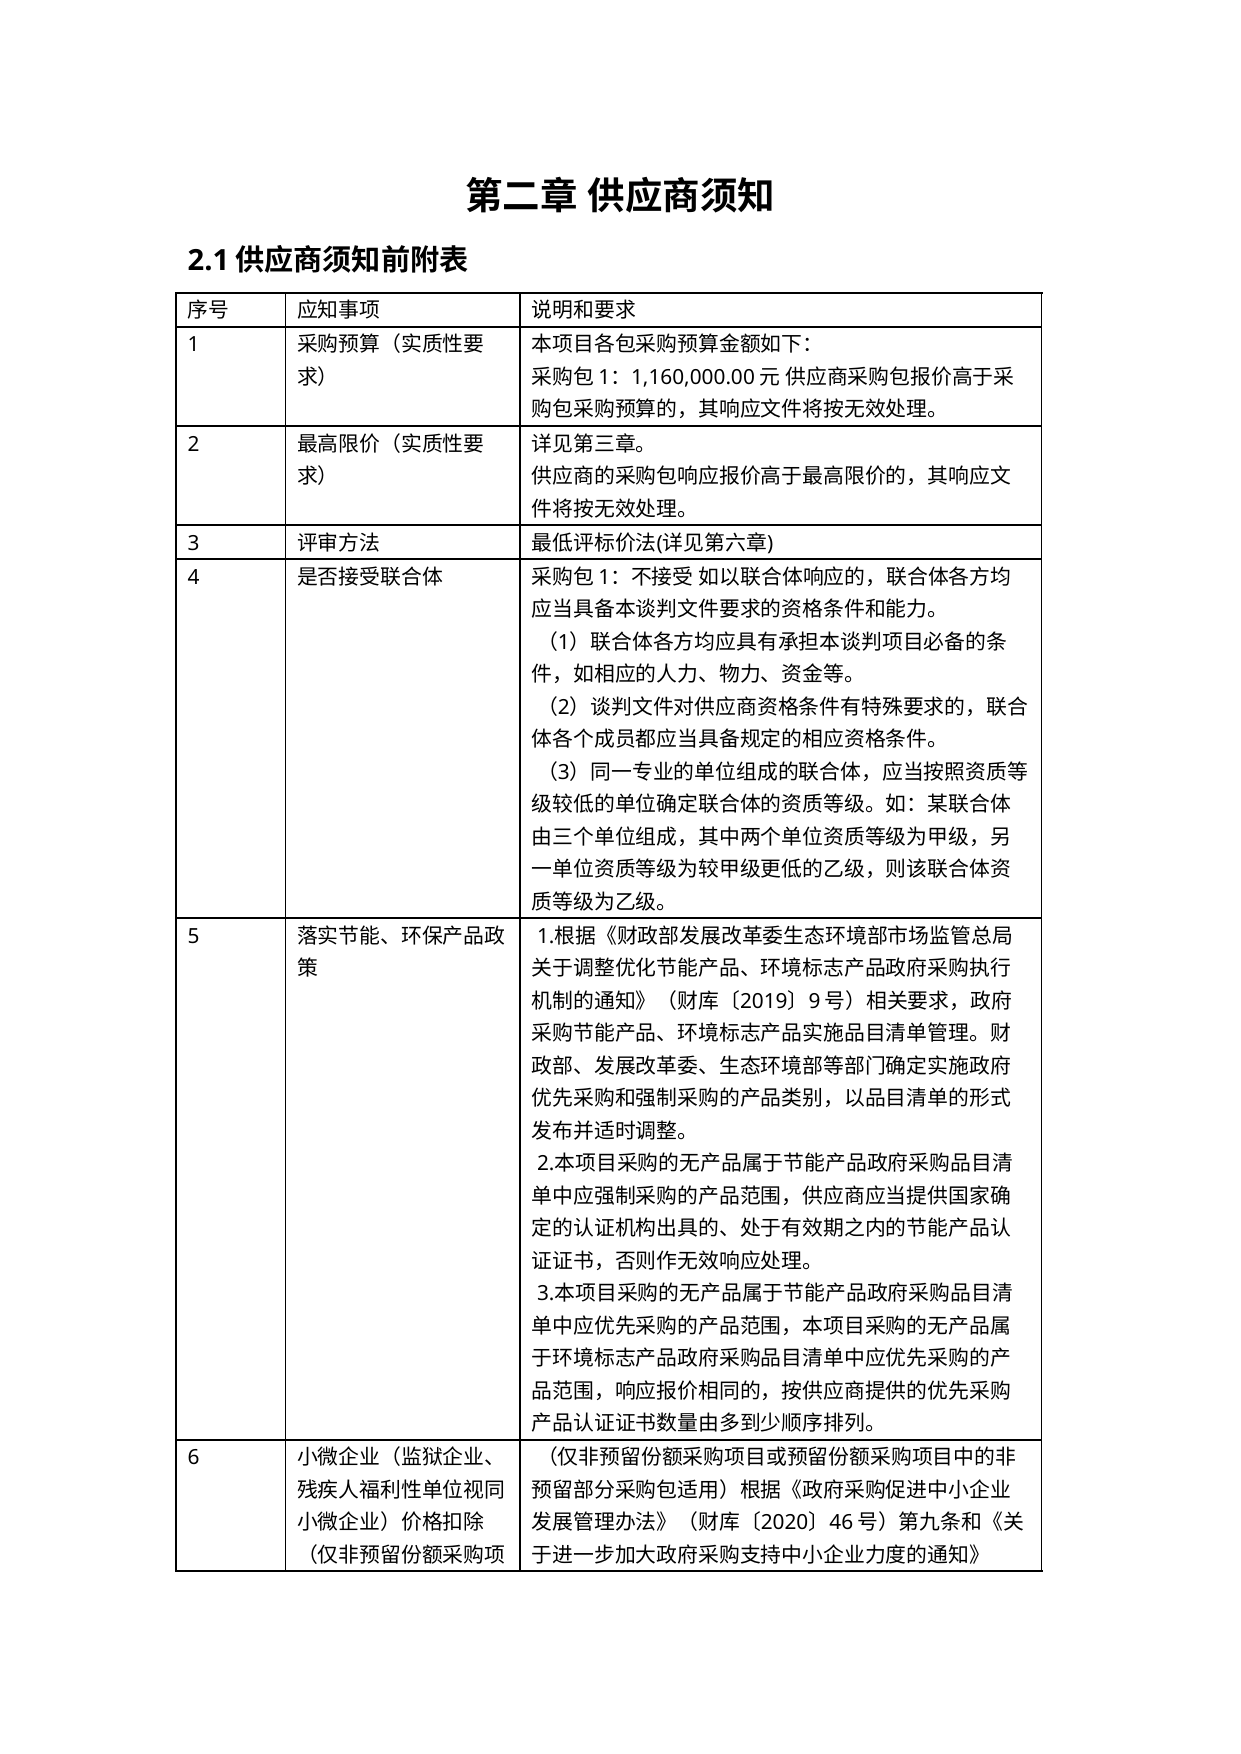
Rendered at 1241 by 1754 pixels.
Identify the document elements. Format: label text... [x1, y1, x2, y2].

table_cell 5 [177, 919, 285, 1439]
table_cell 最低评标价法(详见第六章) [521, 526, 1041, 558]
table_cell 详见第三章。 供应商的采购包响应报价高于最高限价的，其响应文件将按无效处理。 [521, 427, 1041, 524]
table_cell 3 [177, 526, 285, 558]
table_cell 采购预算（实质性要求） [286, 328, 519, 425]
table_cell 评审方法 [286, 526, 519, 558]
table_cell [286, 1441, 519, 1570]
text 2.1供应商须知前附表 [187, 227, 1053, 292]
table_cell 6 [177, 1441, 285, 1570]
table_cell 2 [177, 427, 285, 524]
table_cell 落实节能、环保产品政策 [286, 919, 519, 1439]
text 第二章 供应商须知 [187, 162, 1053, 227]
table_cell 最高限价（实质性要求） [286, 427, 519, 524]
table_cell 采购包1：不接受 如以联合体响应的，联合体各方均应当具备本谈判文件要求的资格条件和能力。 （1）联合体各方均应具有承担本谈判项目必备的条件，如相应的人力、物力、资金等。 （2）谈判文件对供应商资格条件有特殊要求的，联合体各个成员都应当具备规定的相应资格条件。 （3）同一专业的单位组成的联合体，应当按照资质等级较低的单位确定联合体的资质等级。如：某联合体由三个单位组成，其中两个单位资质等级为甲级，另一单位资质等级为较甲级更低的乙级，则该联合体资质等级为乙级。 [521, 560, 1041, 917]
table_cell 是否接受联合体 [286, 560, 519, 917]
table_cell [521, 1441, 1041, 1570]
table_cell 本项目各包采购预算金额如下： 采购包1：1,160,000.00元 供应商采购包报价高于采购包采购预算的，其响应文件将按无效处理。 [521, 328, 1041, 425]
table_cell 1.根据《财政部发展改革委生态环境部市场监管总局关于调整优化节能产品、环境标志产品政府采购执行机制的通知》（财库〔2019〕9号）相关要求，政府采购节能产品、环境标志产品实施品目清单管理。财政部、发展改革委、生态环境部等部门确定实施政府优先采购和强制采购的产品类别，以品目清单的形式发布并适时调整。 2.本项目采购的无产品属于节能产品政府采购品目清单中应强制采购的产品范围，供应商应当提供国家确定的认证机构出具的、处于有效期之内的节能产品认证证书，否则作无效响应处理。 3.本项目采购的无产品属于节能产品政府采购品目清单中应优先采购的产品范围，本项目采购的无产品属于环境标志产品政府采购品目清单中应优先采购的产品范围，响应报价相同的，按供应商提供的优先采购产品认证证书数量由多到少顺序排列。 [521, 919, 1041, 1439]
table_header 应知事项 [286, 294, 519, 326]
table_cell 4 [177, 560, 285, 917]
table_header 序号 [177, 294, 285, 326]
table_header 说明和要求 [521, 294, 1041, 326]
table_cell 1 [177, 328, 285, 425]
